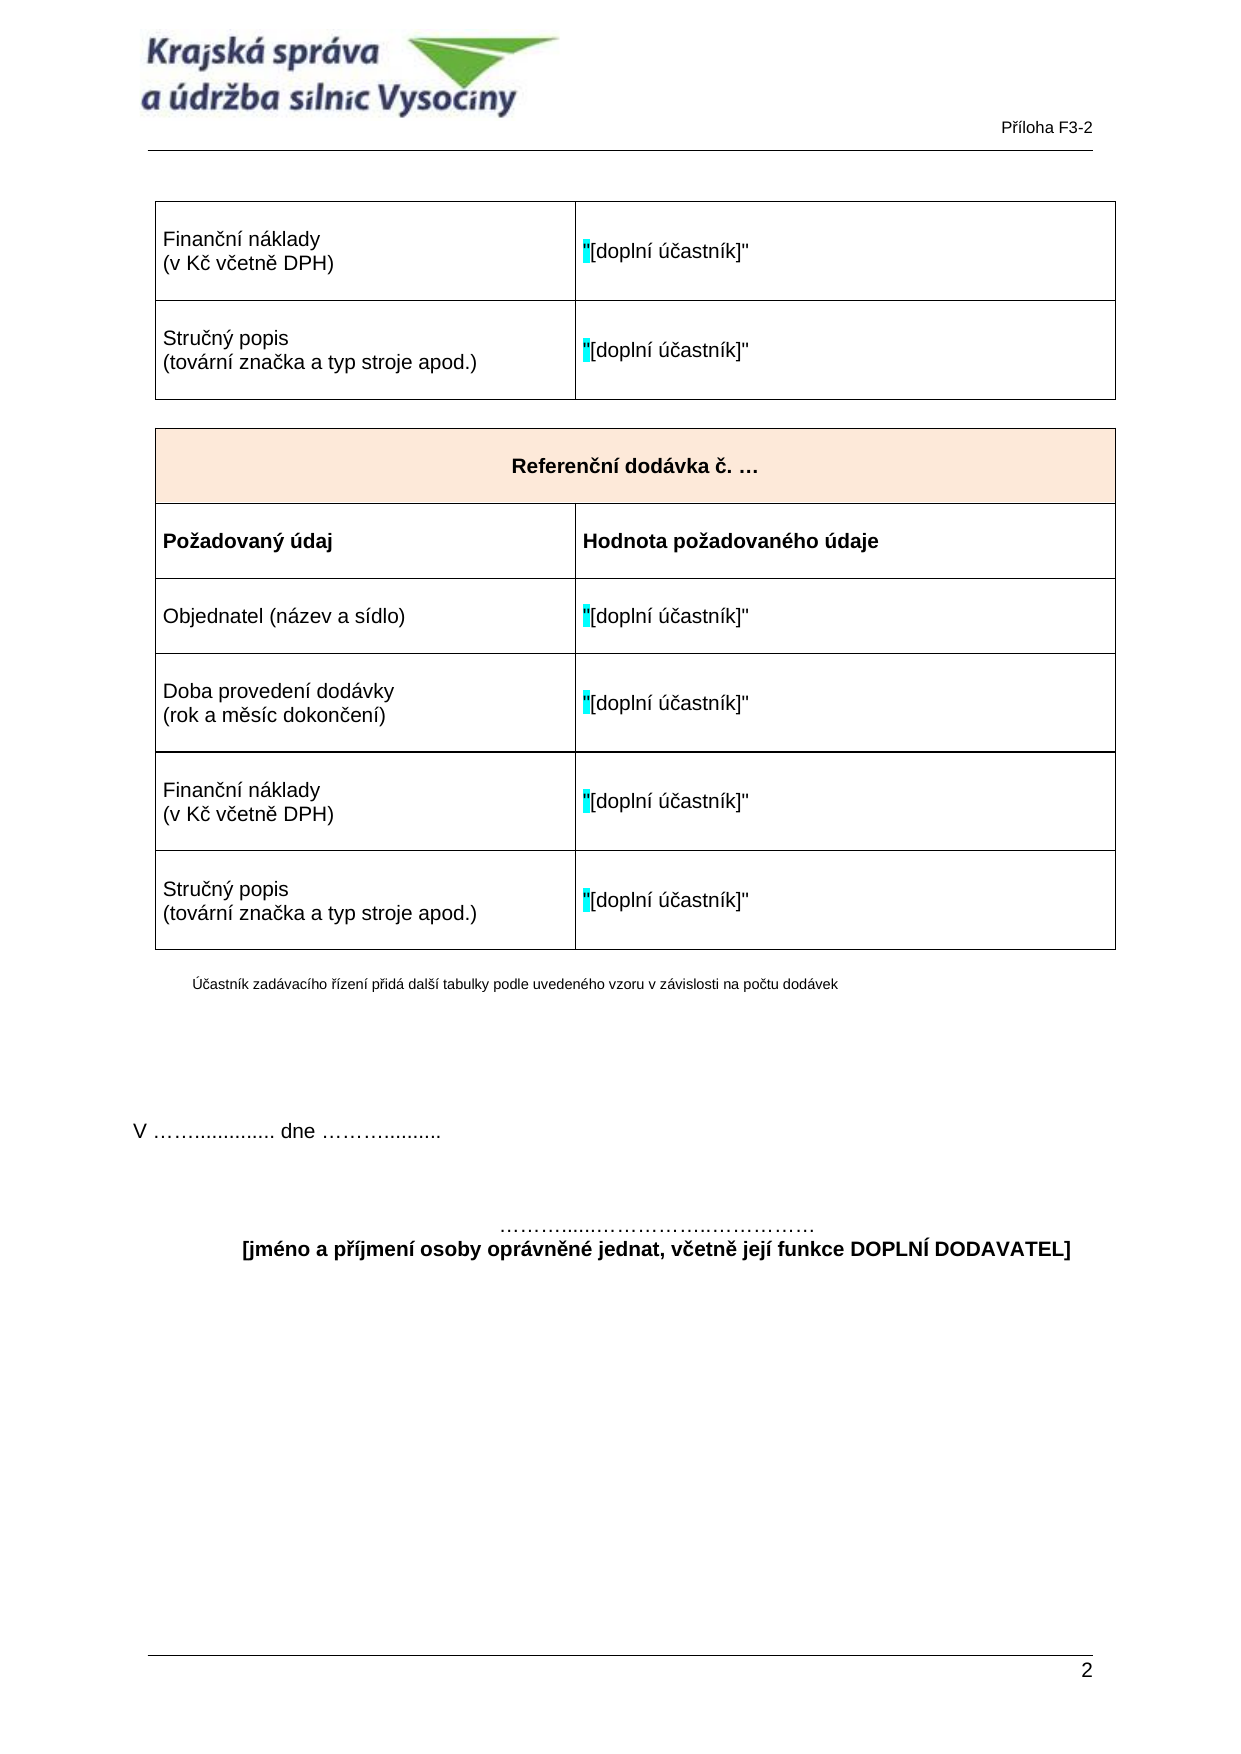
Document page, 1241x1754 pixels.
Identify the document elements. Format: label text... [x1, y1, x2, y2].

table_cell [576, 851, 1115, 949]
table_cell Stručný popis (tovární značka a typ stroje apod.) [156, 851, 575, 949]
table_cell Doba provedení dodávky (rok a měsíc dokončení) [156, 654, 575, 751]
picture [139, 29, 560, 121]
table_cell [576, 654, 1115, 751]
table_cell Stručný popis (tovární značka a typ stroje apod.) [156, 301, 575, 399]
text V …….............. dne ……….......... [133, 1118, 1122, 1142]
list Účastník zadávacího řízení přidá další tabulky podle uvedeného vzoru v závislosti na počtu dodávek [192, 975, 1122, 992]
table_cell [576, 301, 1115, 399]
table_cell Objednatel (název a sídlo) [156, 579, 575, 652]
table_cell [576, 579, 1115, 652]
table_cell [576, 753, 1115, 850]
table_cell Finanční náklady (v Kč včetně DPH) [156, 202, 575, 300]
text ………......……………..…………… [221, 1212, 1093, 1236]
table_cell Požadovaný údaj [156, 504, 575, 577]
table_header Referenční dodávka č. … [156, 429, 1115, 502]
text [jméno a příjmení osoby oprávněné jednat, včetně její funkce DOPLNÍ DODAVATEL] [221, 1236, 1093, 1260]
table_cell [576, 202, 1115, 300]
table_cell Finanční náklady (v Kč včetně DPH) [156, 753, 575, 850]
table_cell Hodnota požadovaného údaje [576, 504, 1115, 577]
